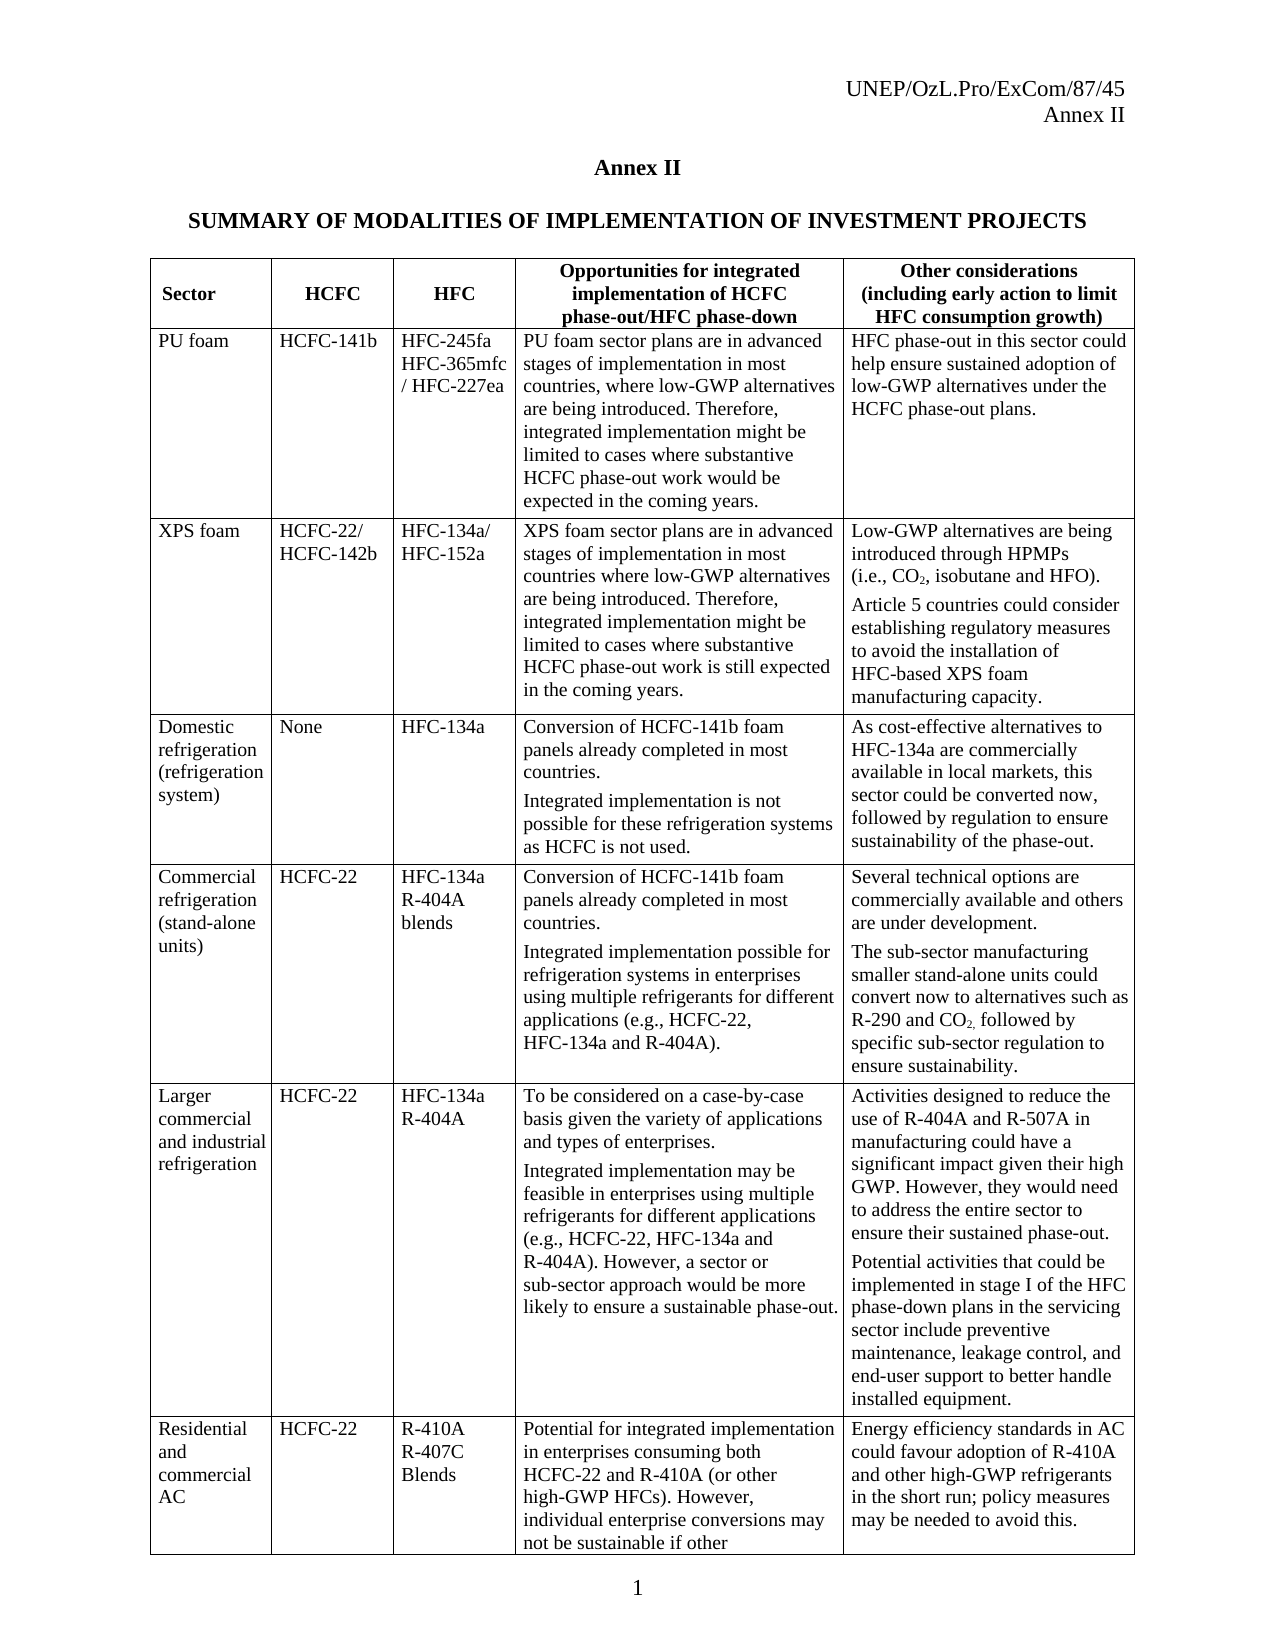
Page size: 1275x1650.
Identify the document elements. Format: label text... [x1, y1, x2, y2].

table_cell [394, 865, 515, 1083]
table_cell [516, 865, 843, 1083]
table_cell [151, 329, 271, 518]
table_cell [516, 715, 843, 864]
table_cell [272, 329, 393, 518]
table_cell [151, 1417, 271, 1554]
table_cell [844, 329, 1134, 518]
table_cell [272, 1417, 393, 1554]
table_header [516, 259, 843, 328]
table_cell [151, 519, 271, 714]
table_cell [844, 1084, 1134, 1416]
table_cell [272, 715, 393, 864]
list Annex II [150, 154, 1125, 180]
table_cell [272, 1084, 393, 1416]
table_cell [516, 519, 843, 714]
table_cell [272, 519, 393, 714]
text SUMMARY OF MODALITIES OF IMPLEMENTATION OF INVESTMENT PROJECTS [150, 207, 1125, 233]
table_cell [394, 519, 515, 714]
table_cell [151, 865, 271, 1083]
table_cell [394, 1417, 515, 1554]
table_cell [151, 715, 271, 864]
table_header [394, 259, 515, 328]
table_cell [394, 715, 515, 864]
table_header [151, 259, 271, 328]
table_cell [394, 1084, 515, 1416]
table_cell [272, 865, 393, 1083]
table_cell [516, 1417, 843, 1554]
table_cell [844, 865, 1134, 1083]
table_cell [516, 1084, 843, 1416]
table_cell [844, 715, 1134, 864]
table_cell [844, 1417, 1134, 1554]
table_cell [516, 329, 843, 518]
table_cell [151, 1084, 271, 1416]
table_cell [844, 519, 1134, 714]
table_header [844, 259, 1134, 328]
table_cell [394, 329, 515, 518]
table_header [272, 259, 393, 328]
